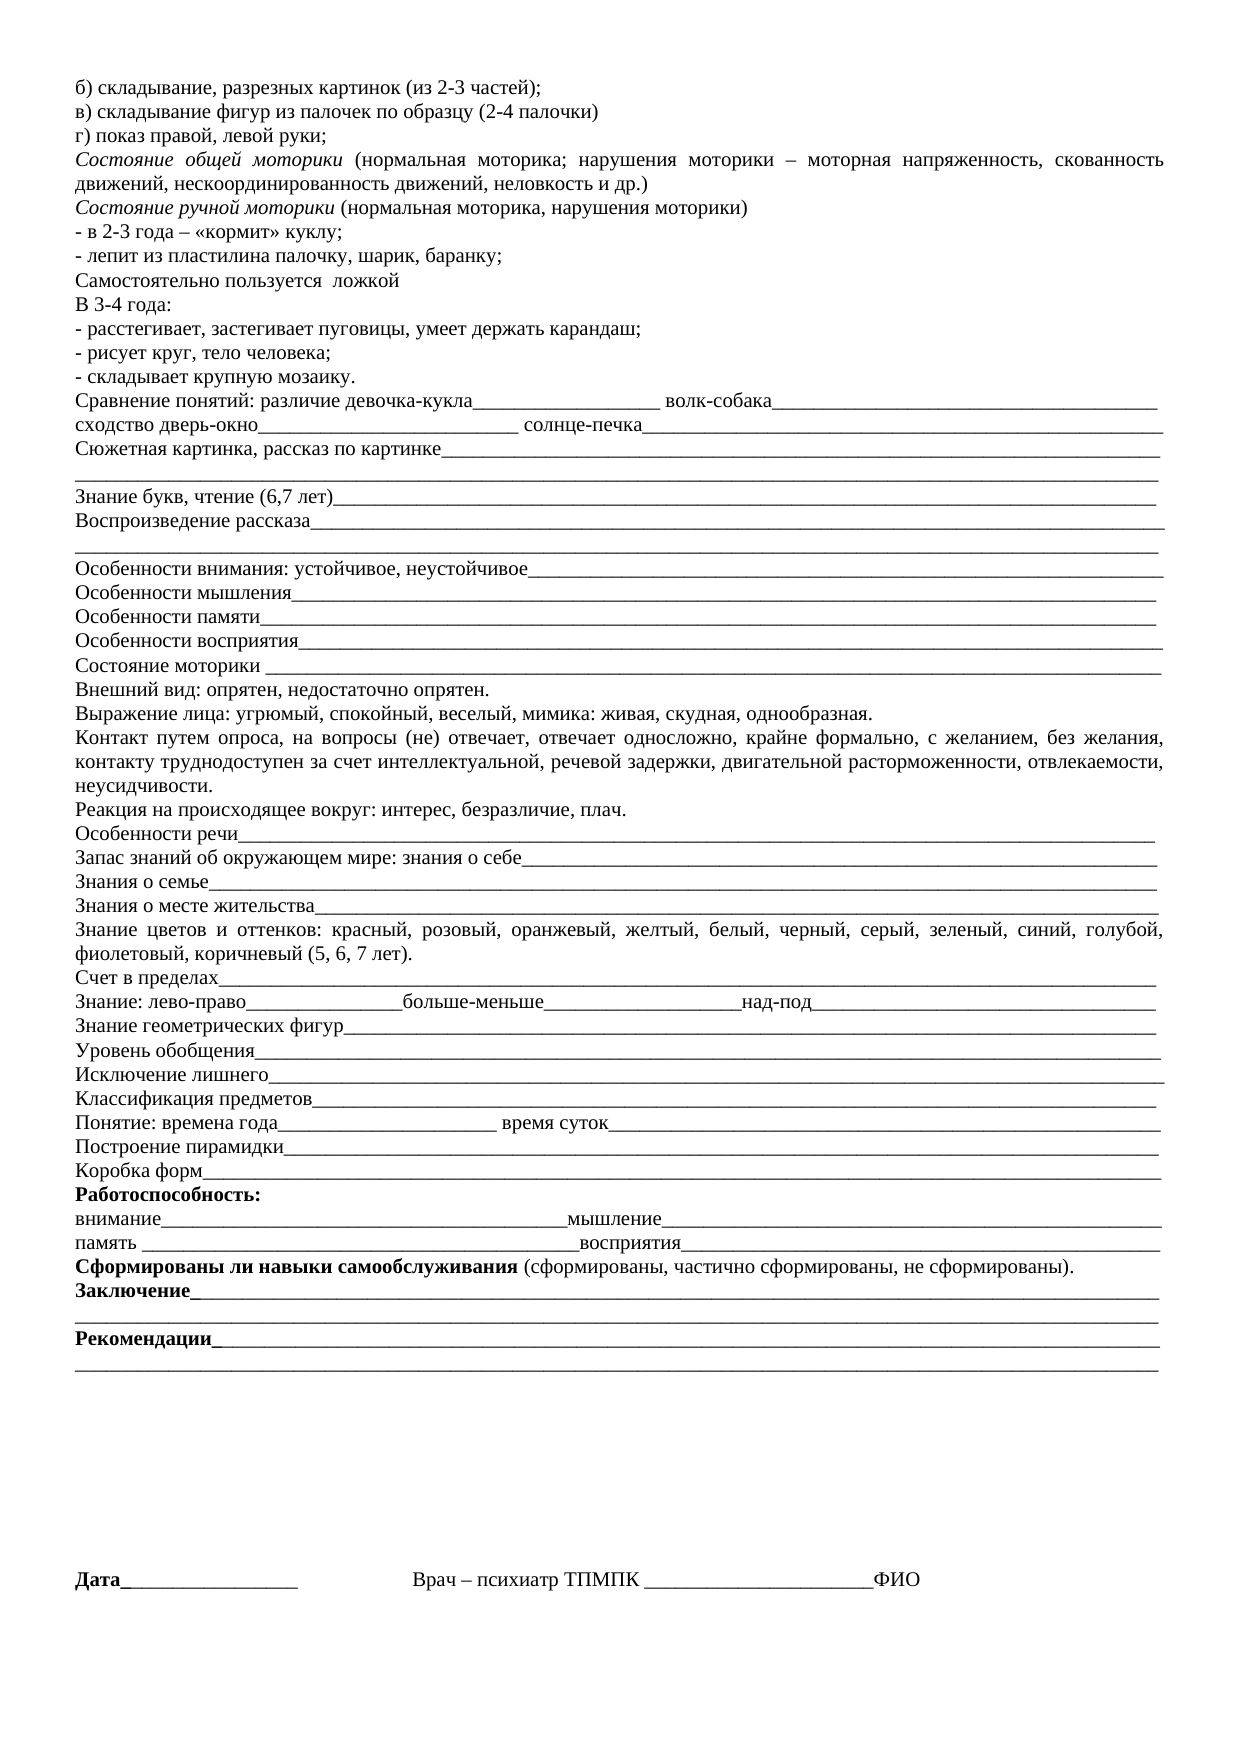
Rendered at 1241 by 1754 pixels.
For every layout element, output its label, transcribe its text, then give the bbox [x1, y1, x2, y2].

text ________________________________________________________________________________________________________ [75, 1302, 1165, 1326]
text сходство дверь-окно_________________________ солнце-печка__________________________________________________ [75, 412, 1165, 436]
text Состояние моторики ______________________________________________________________________________________ [75, 652, 1165, 677]
text Построение пирамидки____________________________________________________________________________________ [75, 1134, 1165, 1158]
text Знание геометрических фигур______________________________________________________________________________ [75, 1013, 1165, 1037]
text - складывает крупную мозаику. [75, 364, 1165, 388]
text Знания о месте жительства_________________________________________________________________________________ [75, 893, 1165, 917]
text - рисует круг, тело человека; [75, 340, 1165, 364]
text г) показ правой, левой руки; [75, 123, 1165, 147]
text Работоспособность: [75, 1182, 1165, 1206]
text Особенности мышления___________________________________________________________________________________ [75, 580, 1165, 604]
text ________________________________________________________________________________________________________ [75, 532, 1165, 556]
text Коробка форм____________________________________________________________________________________________ [75, 1158, 1165, 1182]
text внимание_______________________________________мышление________________________________________________ память __________________________________________восприятия______________________________________________ [75, 1206, 1165, 1254]
text б) складывание, разрезных картинок (из 2-3 частей); [75, 75, 1165, 99]
text В 3-4 года: [75, 292, 1165, 316]
text Счет в пределах__________________________________________________________________________________________ [75, 965, 1165, 989]
text - расстегивает, застегивает пуговицы, умеет держать карандаш; [75, 316, 1165, 340]
text ________________________________________________________________________________________________________ [75, 460, 1165, 484]
text - в 2-3 года – «кормит» куклу; [75, 219, 1165, 243]
text Выражение лица: угрюмый, спокойный, веселый, мимика: живая, скудная, однообразная. [75, 701, 1165, 725]
text Реакция на происходящее вокруг: интерес, безразличие, плач. [75, 797, 1165, 821]
text Воспроизведение рассказа__________________________________________________________________________________ [75, 508, 1165, 532]
text Исключение лишнего______________________________________________________________________________________ [75, 1062, 1165, 1086]
text Особенности восприятия___________________________________________________________________________________ [75, 628, 1165, 652]
text Классификация предметов_________________________________________________________________________________ [75, 1086, 1165, 1110]
text Состояние общей моторики (нормальная моторика; нарушения моторики – моторная напряженность, скованность движений, нескоординированность движений, неловкость и др.) [75, 147, 1165, 195]
text Заключение_____________________________________________________________________________________________ [75, 1278, 1165, 1302]
text Запас знаний об окружающем мире: знания о себе_____________________________________________________________ [75, 845, 1165, 869]
text ________________________________________________________________________________________________________ [75, 1350, 1165, 1374]
text Знания о семье___________________________________________________________________________________________ [75, 869, 1165, 893]
text Особенности речи________________________________________________________________________________________ [75, 821, 1165, 845]
text Рекомендации___________________________________________________________________________________________ [75, 1326, 1165, 1350]
text Уровень обобщения_______________________________________________________________________________________ [75, 1037, 1165, 1062]
text Понятие: времена года_____________________ время суток_____________________________________________________ [75, 1110, 1165, 1134]
text Сюжетная картинка, рассказ по картинке_____________________________________________________________________ [75, 436, 1165, 460]
text Сравнение понятий: различие девочка-кукла__________________ волк-собака_____________________________________ [75, 388, 1165, 412]
text Особенности памяти______________________________________________________________________________________ [75, 604, 1165, 628]
text Знание: лево-право_______________больше-меньше___________________над-под_________________________________ [75, 989, 1165, 1013]
text в) складывание фигур из палочек по образцу (2-4 палочки) [75, 99, 1165, 123]
text Состояние ручной моторики (нормальная моторика, нарушения моторики) [75, 195, 1165, 219]
text - лепит из пластилина палочку, шарик, баранку; [75, 243, 1165, 267]
text Особенности внимания: устойчивое, неустойчивое_____________________________________________________________ [75, 556, 1165, 580]
text Сформированы ли навыки самообслуживания (сформированы, частично сформированы, не сформированы). [75, 1254, 1165, 1278]
text Контакт путем опроса, на вопросы (не) отвечает, отвечает односложно, крайне формально, с желанием, без желания, контакту труднодоступен за счет интеллектуальной, речевой задержки, двигательной расторможенности, отвлекаемости, неусидчивости. [75, 725, 1165, 797]
text Знание цветов и оттенков: красный, розовый, оранжевый, желтый, белый, черный, серый, зеленый, синий, голубой, фиолетовый, коричневый (5, 6, 7 лет). [75, 917, 1165, 965]
text Внешний вид: опрятен, недостаточно опрятен. [75, 677, 1165, 701]
text Знание букв, чтение (6,7 лет)_______________________________________________________________________________ [75, 484, 1165, 508]
text Самостоятельно пользуется ложкой [75, 267, 1165, 292]
text Дата_________________ Врач – психиатр ТПМПК ______________________ФИО [75, 1567, 1165, 1591]
